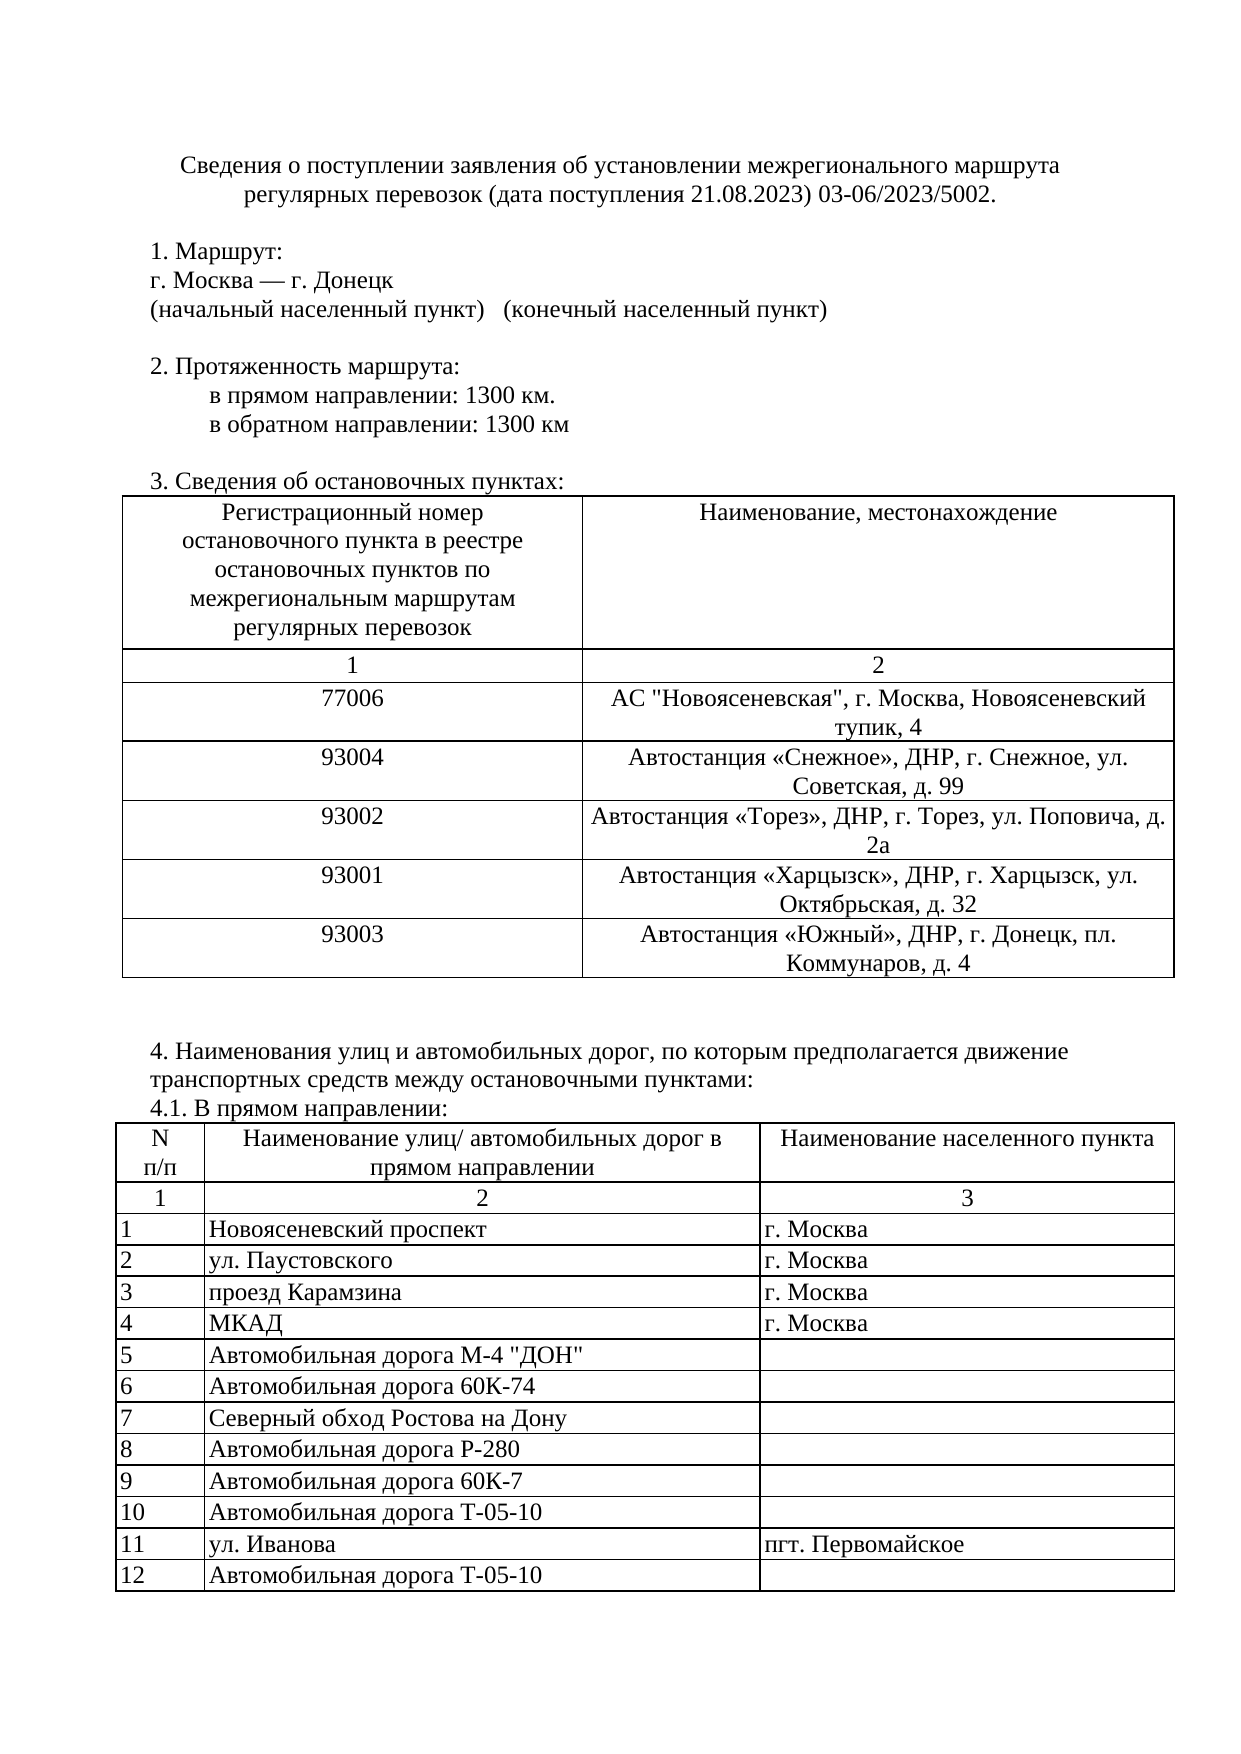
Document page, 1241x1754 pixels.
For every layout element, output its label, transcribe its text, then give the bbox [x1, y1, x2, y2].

table_cell Автостанция «Харцызск», ДНР, г. Харцызск, ул. Октябрьская, д. 32 [583, 860, 1173, 918]
table_cell 1 [123, 650, 582, 681]
table_cell [761, 1466, 1174, 1496]
table_cell 93001 [123, 860, 582, 918]
table_cell 10 [117, 1497, 204, 1527]
table_cell Автомобильная дорога Р-280 [205, 1434, 759, 1464]
table_cell г. Москва [761, 1308, 1174, 1338]
table_cell 2 [205, 1183, 759, 1212]
text в обратном направлении: 1300 км [150, 409, 1090, 437]
table_cell г. Москва [761, 1246, 1174, 1275]
text 1. Маршрут: [150, 236, 1090, 265]
table_cell 9 [117, 1466, 204, 1496]
table_cell 8 [117, 1434, 204, 1464]
table_cell проезд Карамзина [205, 1277, 759, 1307]
table_cell 11 [117, 1529, 204, 1558]
table_cell Автостанция «Торез», ДНР, г. Торез, ул. Поповича, д. 2а [583, 801, 1173, 858]
table_cell 3 [117, 1277, 204, 1307]
table_cell Автомобильная дорога 60К-74 [205, 1371, 759, 1401]
table_header Наименование улиц/ автомобильных дорог в прямом направлении [205, 1124, 759, 1181]
table_cell 7 [117, 1403, 204, 1433]
table_cell 93003 [123, 919, 582, 977]
table_cell г. Москва [761, 1214, 1174, 1244]
table_cell 2 [117, 1246, 204, 1275]
table_cell 77006 [123, 683, 582, 740]
table_header N п/п [117, 1124, 204, 1181]
table_header Наименование, местонахождение [583, 497, 1173, 648]
table_cell Новоясеневский проспект [205, 1214, 759, 1244]
table_header Наименование населенного пункта [761, 1124, 1174, 1181]
table_cell 93002 [123, 801, 582, 858]
text (начальный населенный пункт) (конечный населенный пункт) [150, 294, 1090, 322]
table_cell [761, 1560, 1174, 1590]
table_cell г. Москва [761, 1277, 1174, 1307]
table_cell [761, 1340, 1174, 1370]
table_cell 3 [761, 1183, 1174, 1212]
text 3. Сведения об остановочных пунктах: [150, 466, 1090, 495]
table_cell 4 [117, 1308, 204, 1338]
text 2. Протяженность маршрута: [150, 351, 1090, 380]
table_cell Автостанция «Снежное», ДНР, г. Снежное, ул. Советская, д. 99 [583, 742, 1173, 799]
table_cell Автомобильная дорога 60К-7 [205, 1466, 759, 1496]
table_cell 1 [117, 1214, 204, 1244]
table_cell [761, 1371, 1174, 1401]
table_cell 2 [583, 650, 1173, 681]
table_cell [761, 1497, 1174, 1527]
table_cell 6 [117, 1371, 204, 1401]
table_cell АС "Новоясеневская", г. Москва, Новоясеневский тупик, 4 [583, 683, 1173, 740]
text г. Москва — г. Донецк [150, 265, 1090, 294]
table_cell 93004 [123, 742, 582, 799]
table_cell Автостанция «Южный», ДНР, г. Донецк, пл. Коммунаров, д. 4 [583, 919, 1173, 977]
table_cell [761, 1403, 1174, 1433]
table_cell 5 [117, 1340, 204, 1370]
table_header Регистрационный номер остановочного пункта в реестре остановочных пунктов по межрегиональным маршрутам регулярных перевозок [123, 497, 582, 648]
table_cell МКАД [205, 1308, 759, 1338]
table_cell Автомобильная дорога Т-05-10 [205, 1560, 759, 1590]
text 4. Наименования улиц и автомобильных дорог, по которым предполагается движение транспортных средств между остановочными пунктами: [150, 1036, 1090, 1093]
table_cell Автомобильная дорога М-4 "ДОН" [205, 1340, 759, 1370]
table_cell Автомобильная дорога Т-05-10 [205, 1497, 759, 1527]
table_cell пгт. Первомайское [761, 1529, 1174, 1558]
table_cell ул. Иванова [205, 1529, 759, 1558]
table_cell Северный обход Ростова на Дону [205, 1403, 759, 1433]
text в прямом направлении: 1300 км. [150, 380, 1090, 409]
table_cell [761, 1434, 1174, 1464]
text Сведения о поступлении заявления об установлении межрегионального маршрута регулярных перевозок (дата поступления 21.08.2023) 03-06/2023/5002. [150, 150, 1090, 207]
table_cell 12 [117, 1560, 204, 1590]
table_cell 1 [117, 1183, 204, 1212]
table_cell ул. Паустовского [205, 1246, 759, 1275]
text 4.1. В прямом направлении: [150, 1093, 1090, 1122]
